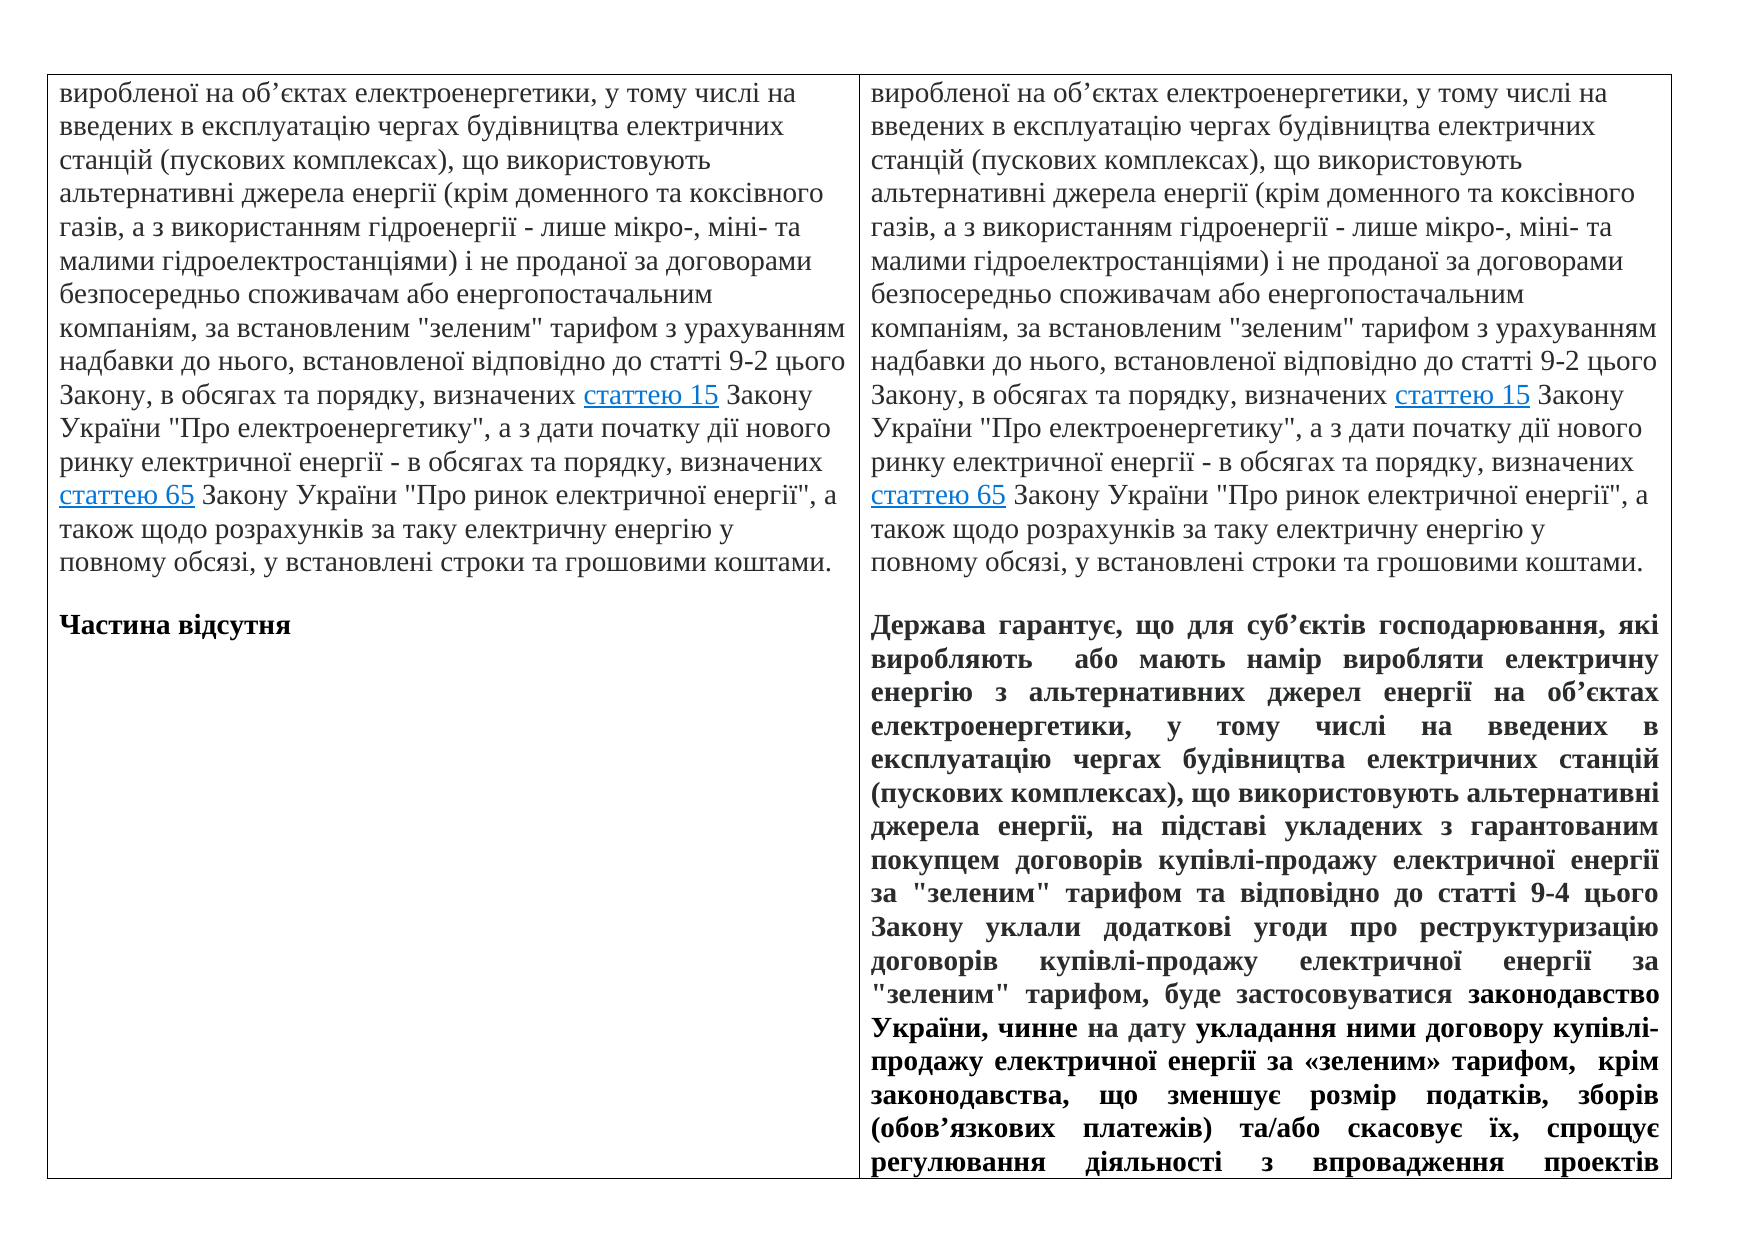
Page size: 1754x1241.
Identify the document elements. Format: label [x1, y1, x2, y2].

table_cell [860, 75, 1671, 1177]
table_cell [48, 75, 859, 1177]
